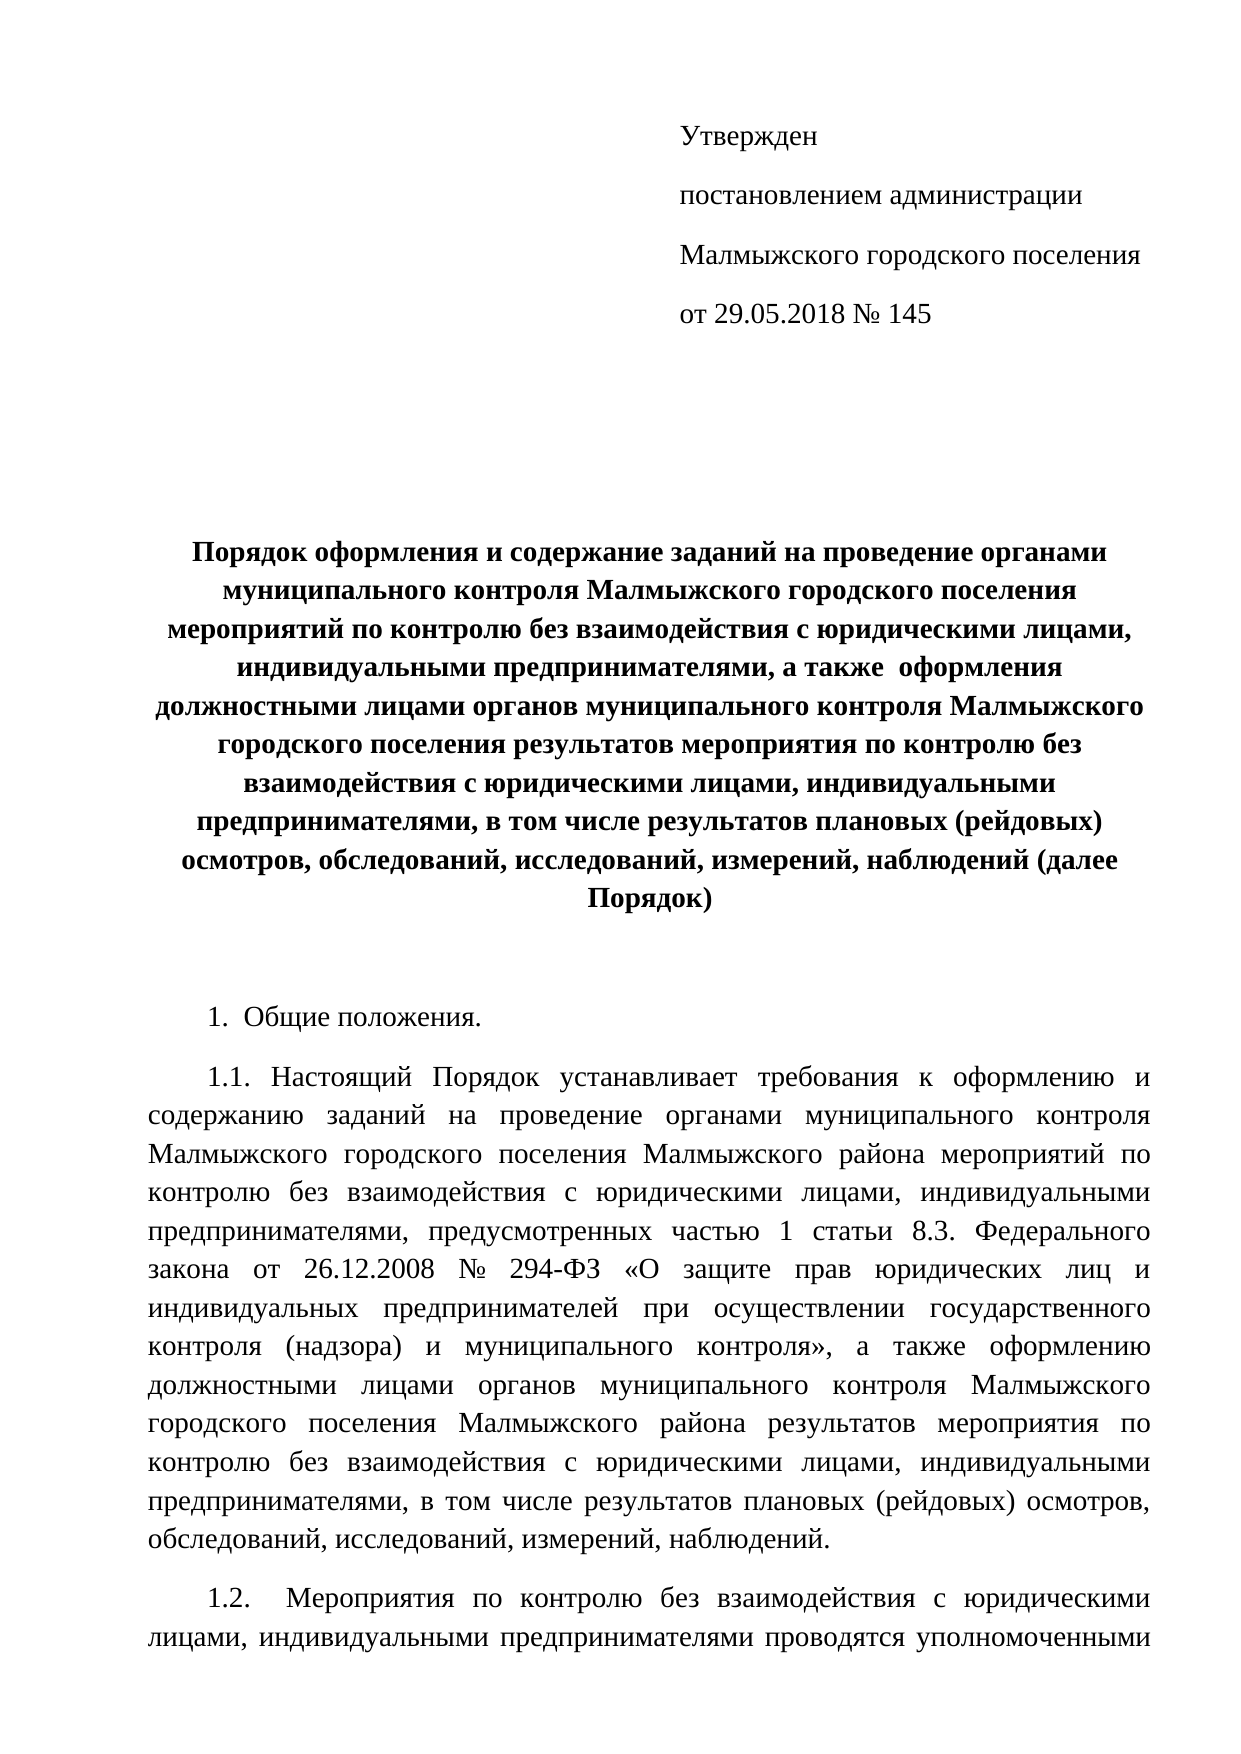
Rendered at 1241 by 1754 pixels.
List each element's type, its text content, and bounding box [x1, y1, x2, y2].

text от 29.05.2018 № 145 [679, 296, 1152, 330]
text 1.1. Настоящий Порядок устанавливает требования к оформлению и содержанию заданий на проведение органами муниципального контроля Малмыжского городского поселения Малмыжского района мероприятий по контролю без взаимодействия с юридическими лицами, индивидуальными предпринимателями, предусмотренных частью 1 статьи 8.3. Федерального закона от 26.12.2008 № 294-ФЗ «О защите прав юридических лиц и индивидуальных предпринимателей при осуществлении государственного контроля (надзора) и муниципального контроля», а также оформлению должностными лицами органов муниципального контроля Малмыжского городского поселения Малмыжского района результатов мероприятия по контролю без взаимодействия с юридическими лицами, индивидуальными предпринимателями, в том числе результатов плановых (рейдовых) осмотров, обследований, исследований, измерений, наблюдений. [148, 1059, 1152, 1555]
text Малмыжского городского поселения [679, 237, 1152, 270]
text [148, 1581, 1152, 1653]
text Порядок оформления и содержание заданий на проведение органами муниципального контроля Малмыжского городского поселения мероприятий по контролю без взаимодействия с юридическими лицами, индивидуальными предпринимателями, а также оформления должностными лицами органов муниципального контроля Малмыжского городского поселения результатов мероприятия по контролю без взаимодействия с юридическими лицами, индивидуальными предпринимателями, в том числе результатов плановых (рейдовых) осмотров, обследований, исследований, измерений, наблюдений (далее Порядок) [148, 534, 1152, 914]
text постановлением администрации [679, 177, 1152, 211]
text Утвержден [679, 118, 1152, 152]
text 1. Общие положения. [148, 999, 1152, 1033]
